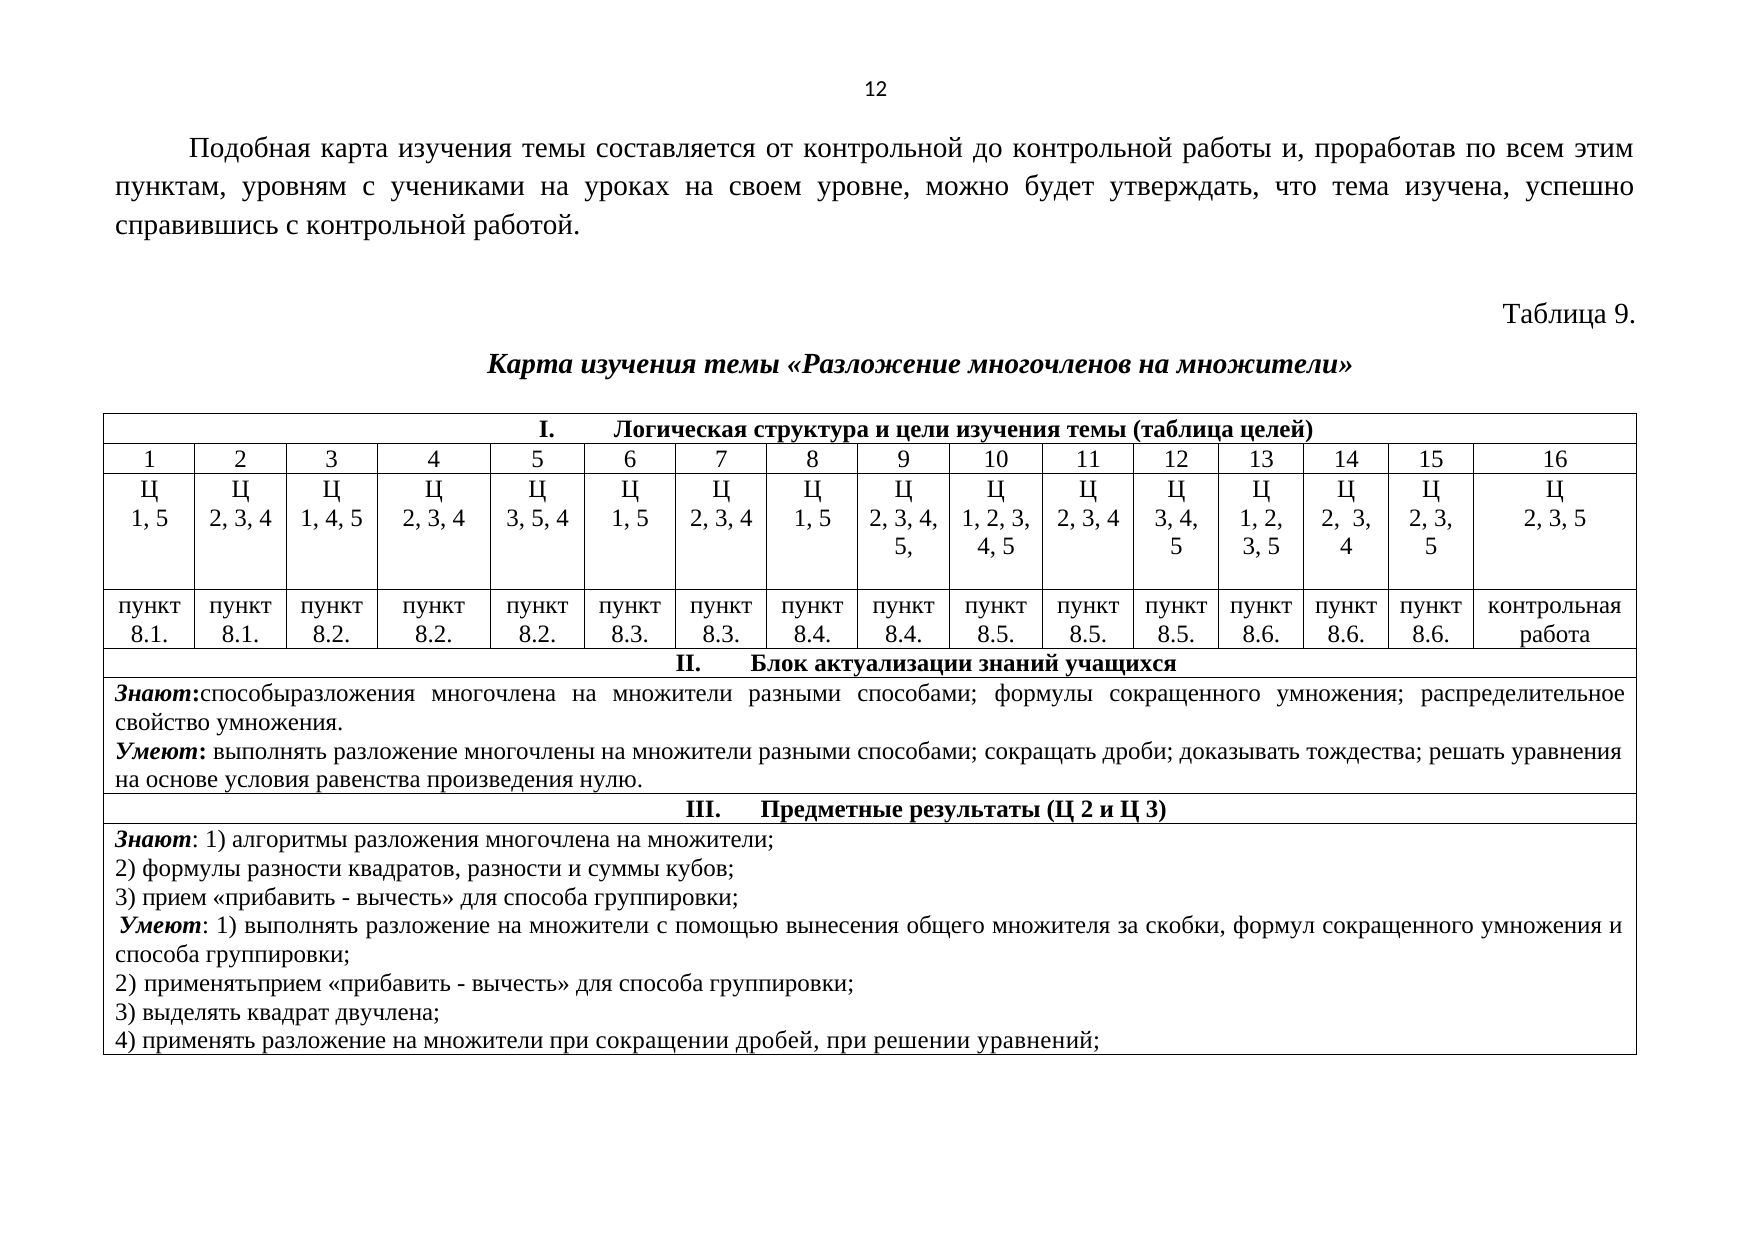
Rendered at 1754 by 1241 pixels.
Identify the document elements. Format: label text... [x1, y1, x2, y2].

table_cell пункт 8.6. [1304, 590, 1388, 647]
table_cell Ц 1, 4, 5 [287, 474, 377, 589]
table_cell 11 [1043, 444, 1133, 473]
table_cell 7 [676, 444, 766, 473]
table_cell Блок актуализации знаний учащихся [104, 649, 1636, 677]
table_cell 14 [1304, 444, 1388, 473]
table_cell 8 [767, 444, 857, 473]
table_cell Ц 2, 3, 4 [195, 474, 286, 589]
table_cell Ц 2, 3, 4 [1043, 474, 1133, 589]
table_cell 16 [1474, 444, 1636, 473]
table_cell Знают:способыразложения многочлена на множители разными способами; формулы сокращенного умножения; распределительное свойство умножения. Умеют: выполнять разложение многочлены на множители разными способами; сокращать дроби; доказывать тождества; решать уравнения на основе условия равенства произведения нулю. [104, 678, 1636, 793]
table_cell Ц 1, 2, 3, 4, 5 [950, 474, 1042, 589]
table_cell 15 [1389, 444, 1473, 473]
table_cell Ц 2, 3, 5 [1389, 474, 1473, 589]
table_cell пункт 8.1. [104, 590, 194, 647]
table_cell 13 [1219, 444, 1303, 473]
table_header Логическая структура и цели изучения темы (таблица целей) [104, 414, 1636, 443]
table_cell Ц 2, 3, 4 [378, 474, 490, 589]
table_cell Ц 1, 5 [767, 474, 857, 589]
table_cell пункт 8.6. [1219, 590, 1303, 647]
table_cell пункт 8.4. [767, 590, 857, 647]
text Таблица 9. [115, 296, 1636, 329]
table_cell 2 [195, 444, 286, 473]
table_cell 1 [104, 444, 194, 473]
table_cell пункт 8.4. [858, 590, 949, 647]
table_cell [104, 824, 1636, 1054]
table_cell пункт 8.5. [1134, 590, 1218, 647]
table_cell пункт 8.3. [585, 590, 675, 647]
table_cell Ц 2, 3, 4 [676, 474, 766, 589]
table_cell 12 [1134, 444, 1218, 473]
text Подобная карта изучения темы составляется от контрольной до контрольной работы и, проработав по всем этим пунктам, уровням с учениками на уроках на своем уровне, можно будет утверждать, что тема изучена, успешно справившись с контрольной работой. [115, 130, 1636, 241]
table_cell Ц 1, 5 [585, 474, 675, 589]
table_cell пункт 8.5. [950, 590, 1042, 647]
table_cell Ц 2, 3, 4, 5, [858, 474, 949, 589]
table_cell Ц 1, 5 [104, 474, 194, 589]
table_cell 6 [585, 444, 675, 473]
table_cell Предметные результаты (Ц 2 и Ц 3) [104, 794, 1636, 823]
table_cell пункт 8.3. [676, 590, 766, 647]
table_cell Ц 2, 3, 4 [1304, 474, 1388, 589]
table_cell пункт 8.1. [195, 590, 286, 647]
text Карта изучения темы «Разложение многочленов на множители» [115, 346, 1636, 380]
table_cell Ц 3, 4, 5 [1134, 474, 1218, 589]
table_cell 10 [950, 444, 1042, 473]
table_cell пункт 8.2. [491, 590, 584, 647]
table_cell пункт 8.5. [1043, 590, 1133, 647]
table_cell пункт 8.6. [1389, 590, 1473, 647]
table_cell пункт 8.2. [287, 590, 377, 647]
table_cell Ц 1, 2, 3, 5 [1219, 474, 1303, 589]
table_cell 5 [491, 444, 584, 473]
table_cell пункт 8.2. [378, 590, 490, 647]
table_cell 3 [287, 444, 377, 473]
table_cell контрольная работа [1474, 590, 1636, 647]
table_cell 9 [858, 444, 949, 473]
table_cell Ц 2, 3, 5 [1474, 474, 1636, 589]
table_cell 4 [378, 444, 490, 473]
table_cell Ц 3, 5, 4 [491, 474, 584, 589]
